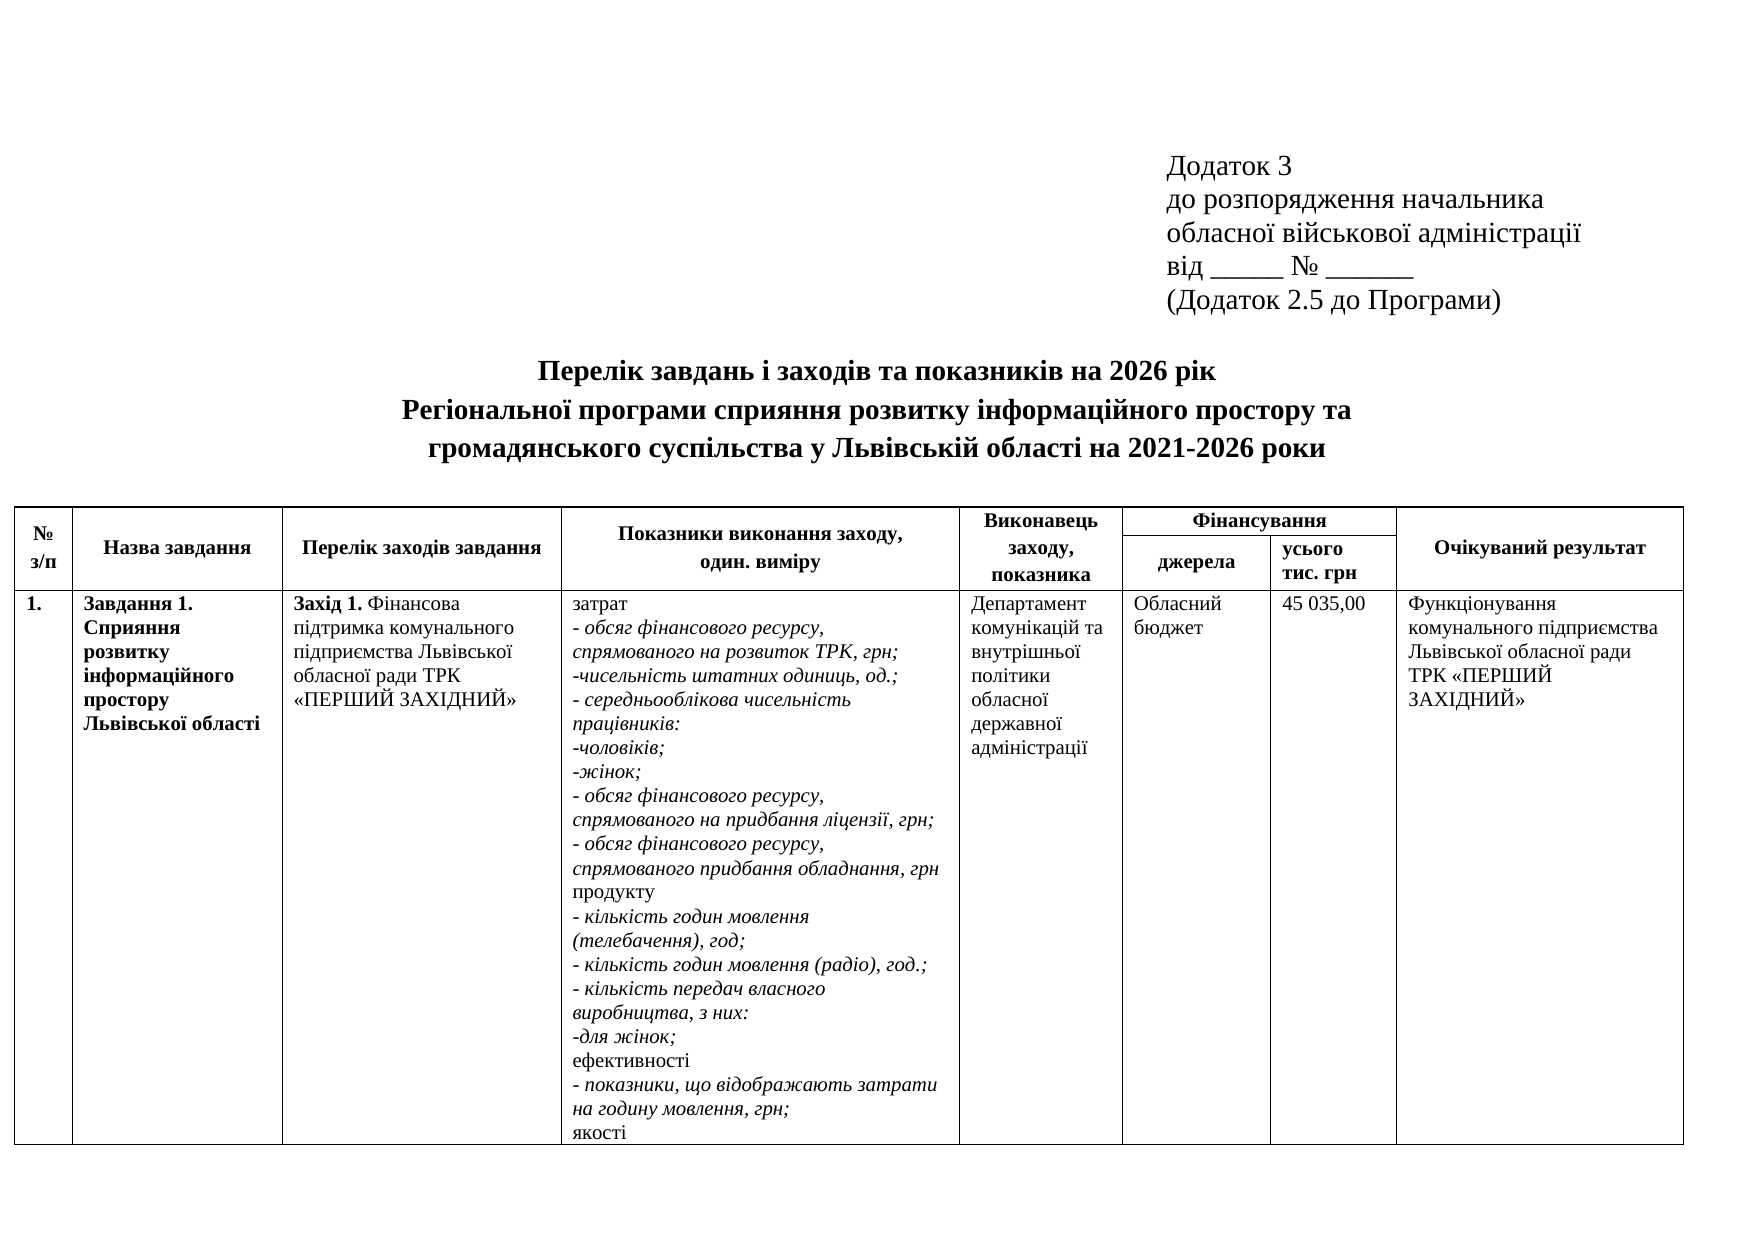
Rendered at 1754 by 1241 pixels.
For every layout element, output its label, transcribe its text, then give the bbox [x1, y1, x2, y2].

text Регіональної програми сприяння розвитку інформаційного простору та [88, 392, 1665, 425]
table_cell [1397, 591, 1683, 1144]
text (Додаток 2.5 до Програми) [1166, 282, 1665, 315]
text до розпорядження начальника [1166, 181, 1665, 215]
text обласної військової адміністрації [1166, 215, 1665, 248]
text Додаток 3 [1166, 148, 1665, 181]
table_header Показники виконання заходу, один. виміру [562, 508, 959, 590]
table_header Назва завдання [73, 508, 282, 590]
text від _____ № ______ [1166, 248, 1665, 282]
table_cell Обласний бюджет [1123, 591, 1270, 1144]
table_header Фінансування [1123, 508, 1396, 535]
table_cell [283, 591, 561, 1144]
table_header Виконавець заходу, показника [960, 508, 1122, 590]
table_header Перелік заходів завдання [283, 508, 561, 590]
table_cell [960, 591, 1122, 1144]
table_header Очікуваний результат [1397, 508, 1683, 590]
table_header № з/п [15, 508, 72, 590]
table_cell джерела [1123, 536, 1270, 590]
table_cell 1. [15, 591, 72, 1144]
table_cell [562, 591, 959, 1144]
text громадянського суспільства у Львівській області на 2021-2026 роки [88, 430, 1665, 463]
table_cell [73, 591, 282, 1144]
table_cell усього тис. грн [1271, 536, 1396, 590]
table_cell 45 035,00 [1271, 591, 1396, 1144]
text Перелік завдань і заходів та показників на 2026 рік [88, 353, 1665, 387]
